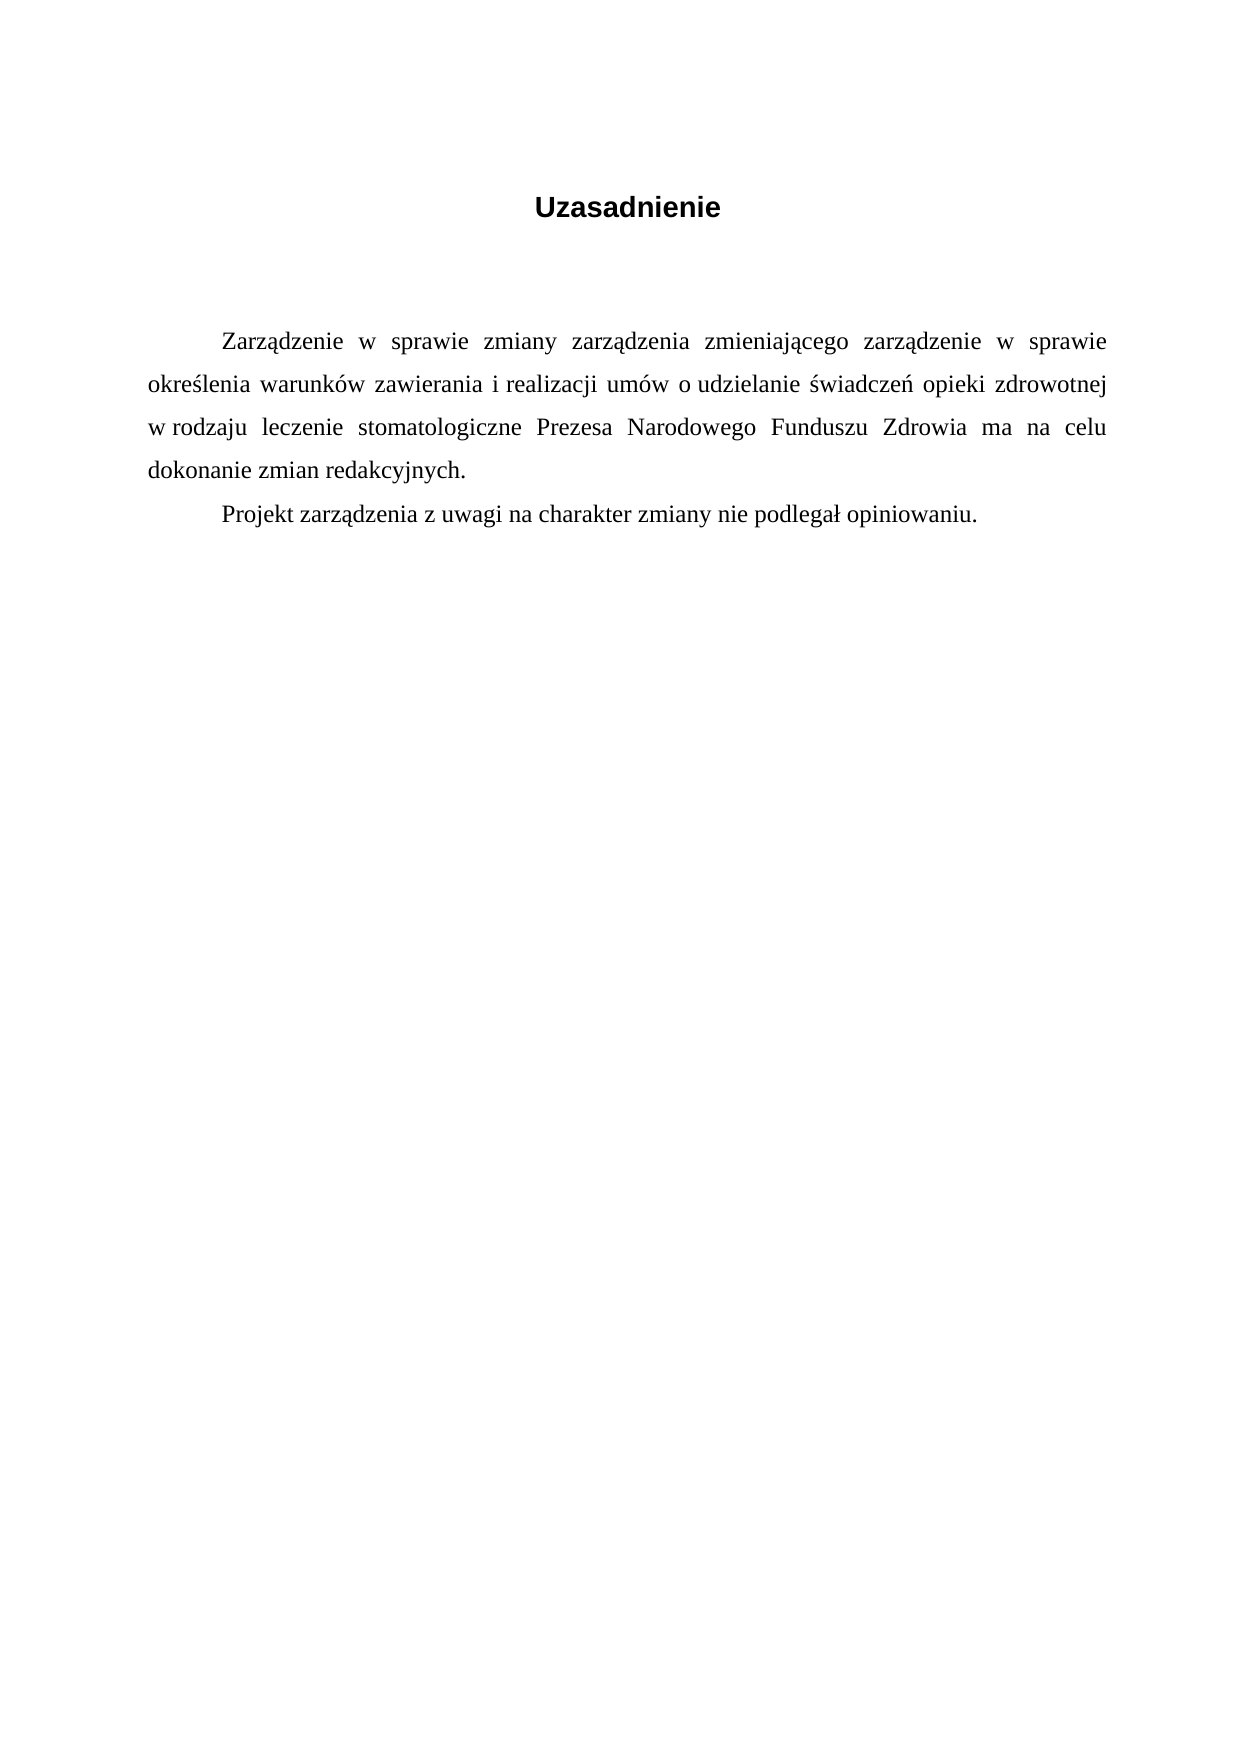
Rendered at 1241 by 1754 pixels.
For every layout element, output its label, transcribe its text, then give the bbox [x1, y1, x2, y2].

text Uzasadnienie [148, 190, 1107, 223]
text Projekt zarządzenia z uwagi na charakter zmiany nie podlegał opiniowaniu. [148, 499, 1107, 527]
text Zarządzenie w sprawie zmiany zarządzenia zmieniającego zarządzenie w sprawie określenia warunków zawierania i realizacji umów o udzielanie świadczeń opieki zdrowotnej w rodzaju leczenie stomatologiczne Prezesa Narodowego Funduszu Zdrowia ma na celu dokonanie zmian redakcyjnych. [148, 326, 1107, 484]
